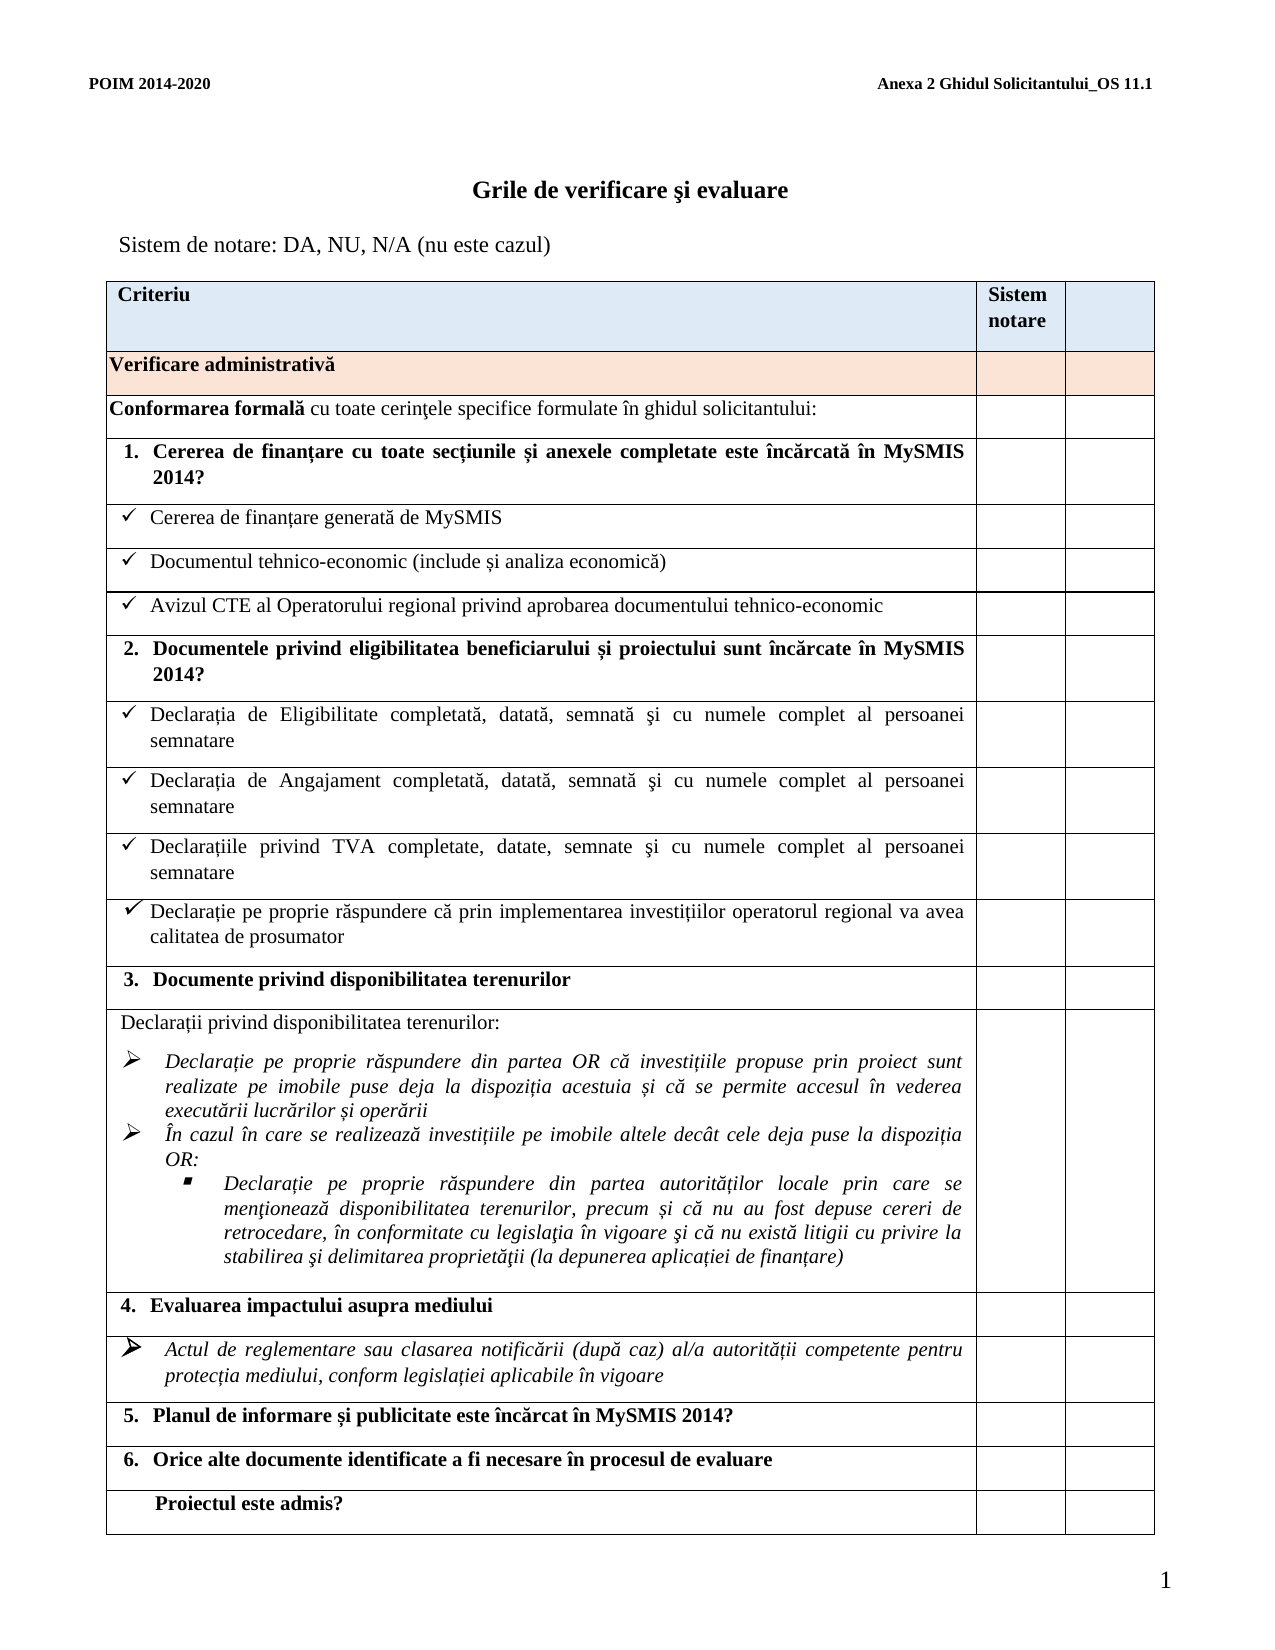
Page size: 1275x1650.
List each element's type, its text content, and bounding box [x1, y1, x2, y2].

table_cell [1066, 1403, 1154, 1446]
table_cell Avizul CTE al Operatorului regional privind aprobarea documentului tehnico-economic [107, 593, 976, 635]
table_cell [977, 396, 1065, 438]
table_cell Evaluarea impactului asupra mediului [107, 1293, 976, 1336]
table_cell [977, 768, 1065, 833]
table_cell [1066, 505, 1154, 548]
table_cell [977, 1010, 1065, 1292]
table_cell [1066, 1447, 1154, 1489]
table_cell [1066, 702, 1154, 767]
table_cell [1066, 967, 1154, 1009]
table_cell [1066, 768, 1154, 833]
table_cell [1066, 439, 1154, 504]
table_cell [977, 1293, 1065, 1336]
table_cell [977, 505, 1065, 548]
table_cell Verificare administrativă [107, 352, 976, 395]
table_cell [1066, 636, 1154, 701]
table_cell Orice alte documente identificate a fi necesare în procesul de evaluare [107, 1447, 976, 1489]
text Sistem de notare: DA, NU, N/A (nu este cazul) [103, 231, 1172, 257]
table_header Sistem notare [977, 282, 1065, 351]
table_cell Planul de informare și publicitate este încărcat în MySMIS 2014? [107, 1403, 976, 1446]
table_cell [977, 967, 1065, 1009]
table_cell Documente privind disponibilitatea terenurilor [107, 967, 976, 1009]
table_cell [977, 1403, 1065, 1446]
table_cell [1066, 1337, 1154, 1402]
text Grile de verificare şi evaluare [89, 176, 1172, 204]
table_cell [977, 1337, 1065, 1402]
table_cell Proiectul este admis? [107, 1491, 976, 1534]
table_cell [977, 1491, 1065, 1534]
table_cell Documentul tehnico-economic (include și analiza economică) [107, 549, 976, 591]
table_cell [977, 834, 1065, 898]
table_cell [1066, 1293, 1154, 1336]
table_cell [1066, 1010, 1154, 1292]
table_cell [977, 702, 1065, 767]
table_header Criteriu [107, 282, 976, 351]
table_cell [977, 352, 1065, 395]
table_cell [977, 439, 1065, 504]
table_cell [977, 636, 1065, 701]
table_cell [977, 549, 1065, 591]
table_cell Declarația de Eligibilitate completată, datată, semnată şi cu numele complet al persoanei semnatare [107, 702, 976, 767]
table_cell Declarațiile privind TVA completate, datate, semnate şi cu numele complet al persoanei semnatare [107, 834, 976, 898]
table_cell Actul de reglementare sau clasarea notificării (după caz) al/a autorității competente pentru protecția mediului, conform legislației aplicabile în vigoare [107, 1337, 976, 1402]
table_cell Declarația de Angajament completată, datată, semnată şi cu numele complet al persoanei semnatare [107, 768, 976, 833]
table_cell [1066, 593, 1154, 635]
table_cell [1066, 549, 1154, 591]
table_cell [977, 900, 1065, 966]
table_header [1066, 282, 1154, 351]
table_cell Declarație pe proprie răspundere că prin implementarea investițiilor operatorul regional va avea calitatea de prosumator [107, 900, 976, 966]
table_cell Declarații privind disponibilitatea terenurilor: Declarație pe proprie răspundere din partea OR că investițiile propuse prin proiect sunt realizate pe imobile puse deja la dispoziția acestuia și că se permite accesul în vederea executării lucrărilor și operării În cazul în care se realizează investițiile pe imobile altele decât cele deja puse la dispoziția OR: Declarație pe proprie răspundere din partea autorităților locale prin care se menţionează disponibilitatea terenurilor, precum și că nu au fost depuse cereri de retrocedare, în conformitate cu legislaţia în vigoare şi că nu există litigii cu privire la stabilirea şi delimitarea proprietăţii (la depunerea aplicației de finanțare) [107, 1010, 976, 1292]
table_cell [1066, 834, 1154, 898]
table_cell [1066, 396, 1154, 438]
table_cell [1066, 352, 1154, 395]
table_cell Documentele privind eligibilitatea beneficiarului și proiectului sunt încărcate în MySMIS 2014? [107, 636, 976, 701]
table_cell Cererea de finanțare cu toate secțiunile și anexele completate este încărcată în MySMIS 2014? [107, 439, 976, 504]
table_cell Cererea de finanțare generată de MySMIS [107, 505, 976, 548]
table_cell [1066, 1491, 1154, 1534]
table_cell [1066, 900, 1154, 966]
table_cell [977, 1447, 1065, 1489]
table_cell [977, 593, 1065, 635]
table_cell Conformarea formală cu toate cerinţele specifice formulate în ghidul solicitantului: [107, 396, 976, 438]
